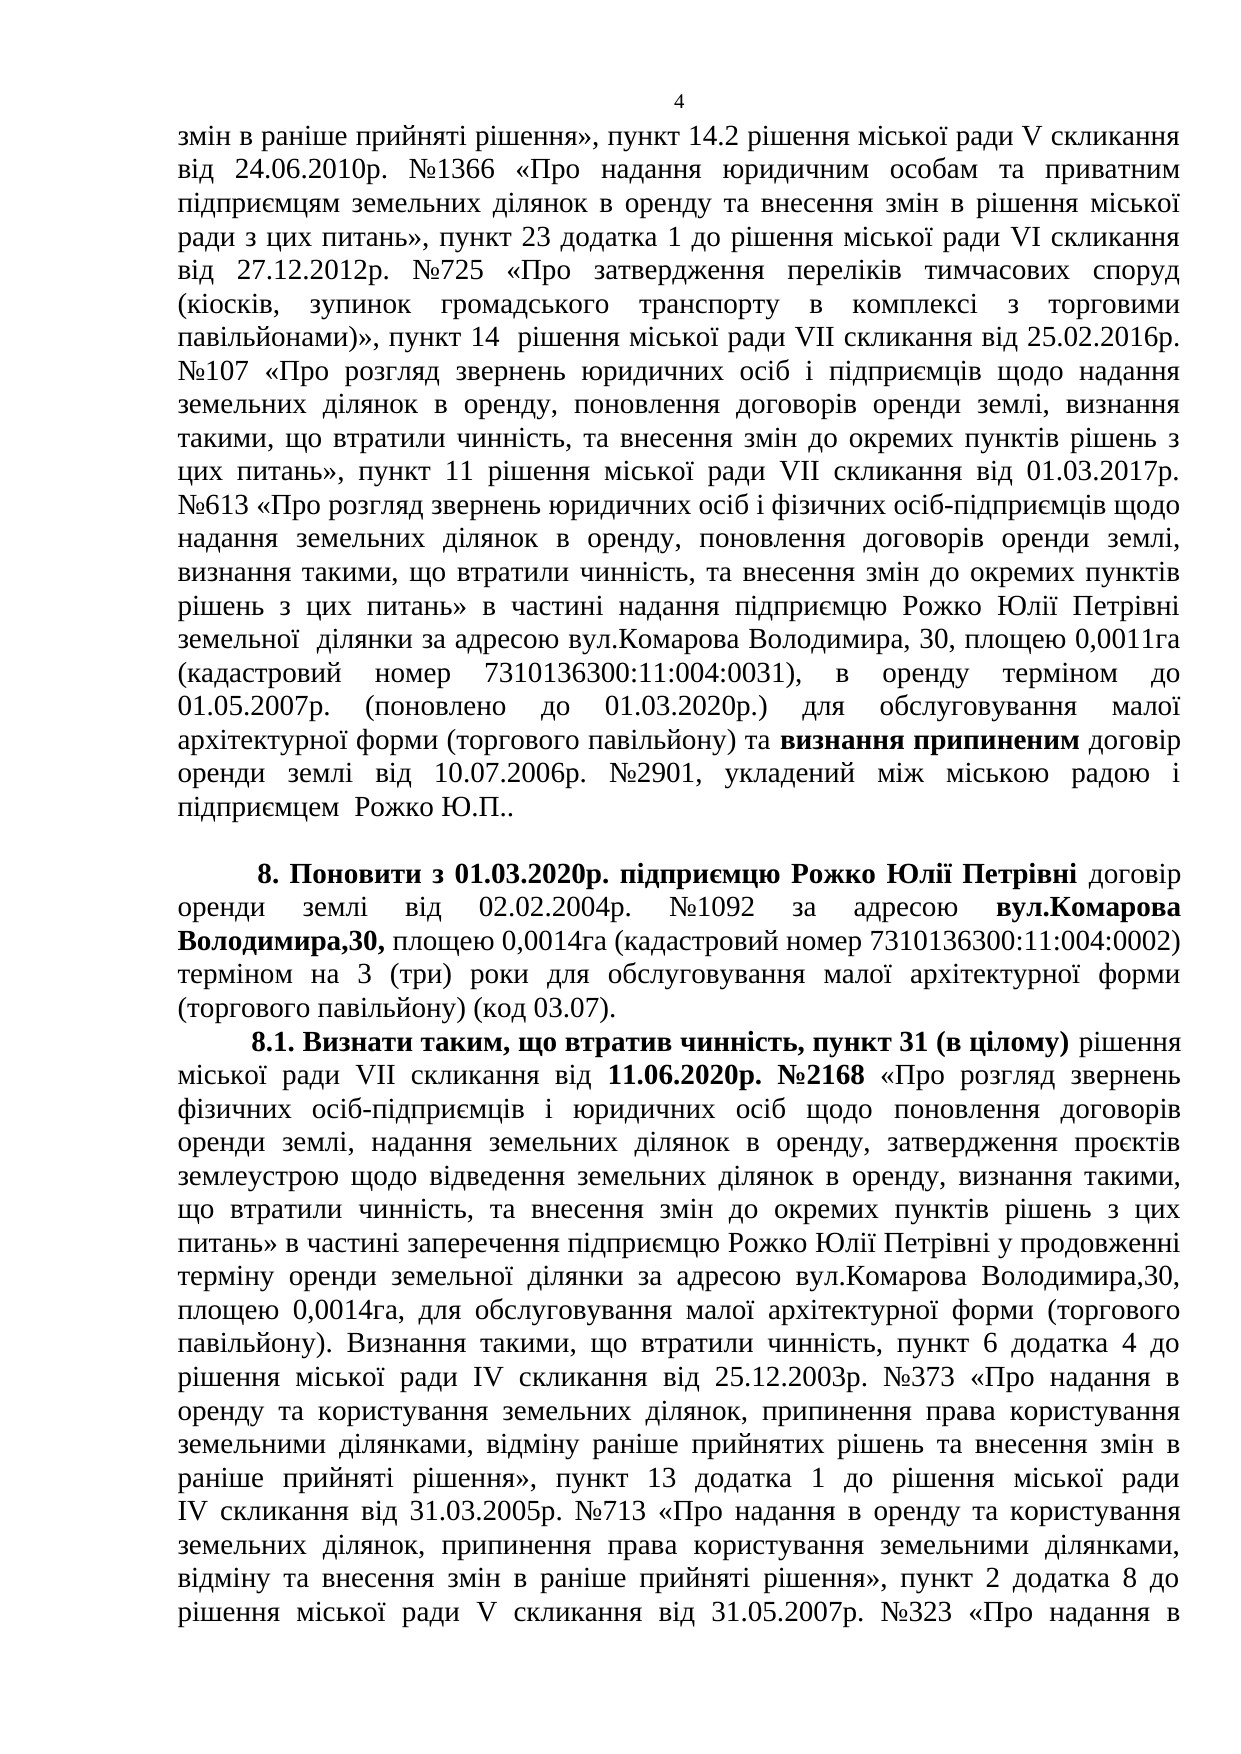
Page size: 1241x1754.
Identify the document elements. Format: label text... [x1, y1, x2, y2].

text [177, 118, 1181, 822]
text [177, 1024, 1181, 1627]
text 8. Поновити з 01.03.2020р. підприємцю Рожко Юлії Петрівні договір оренди землі від 02.02.2004р. №1092 за адресою вул.Комарова Володимира,30, площею 0,0014га (кадастровий номер 7310136300:11:004:0002) терміном на 3 (три) роки для обслуговування малої архітектурної форми (торгового павільйону) (код 03.07). [177, 856, 1181, 1024]
